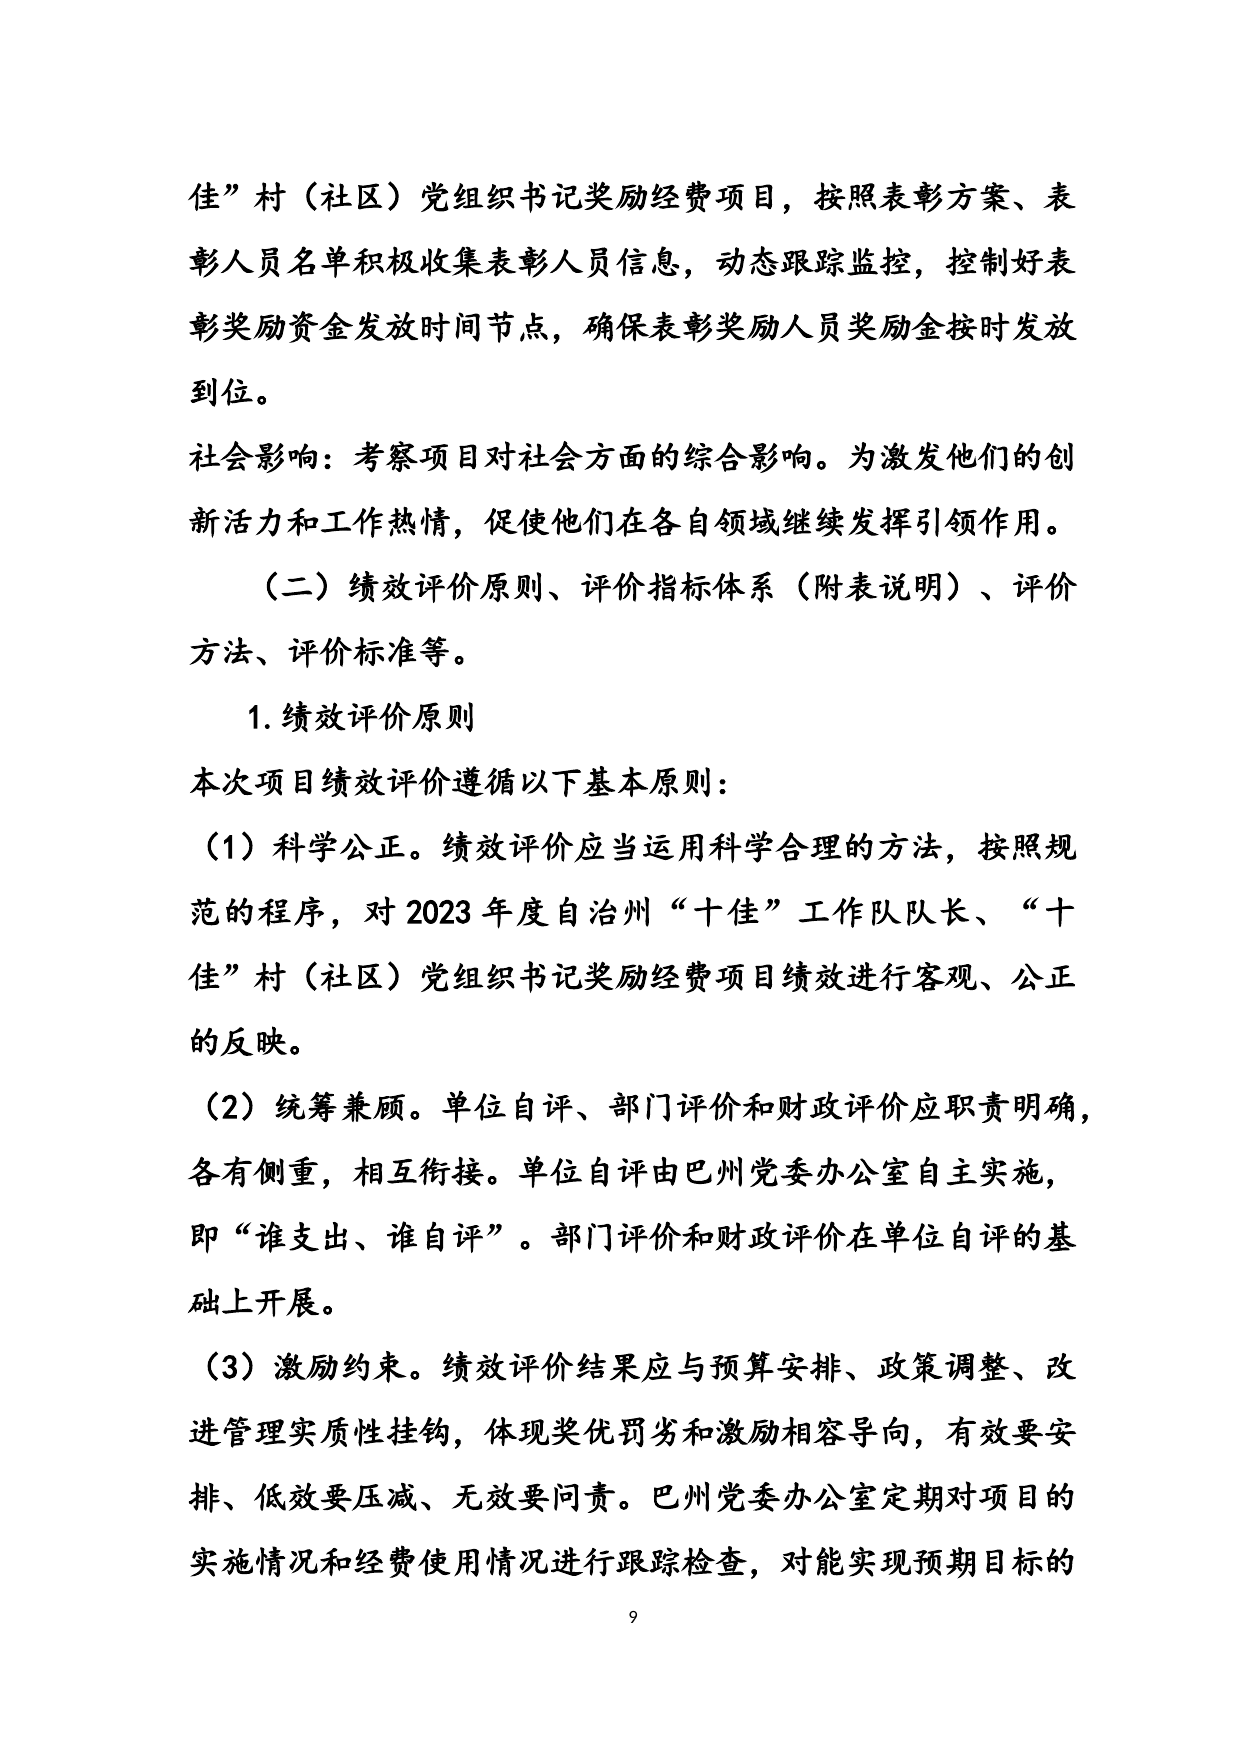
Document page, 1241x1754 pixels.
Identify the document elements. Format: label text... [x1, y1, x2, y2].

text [187, 682, 1078, 1592]
text （二）绩效评价原则、评价指标体系（附表说明）、评价方法、评价标准等。 [187, 552, 1078, 682]
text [187, 162, 1078, 552]
